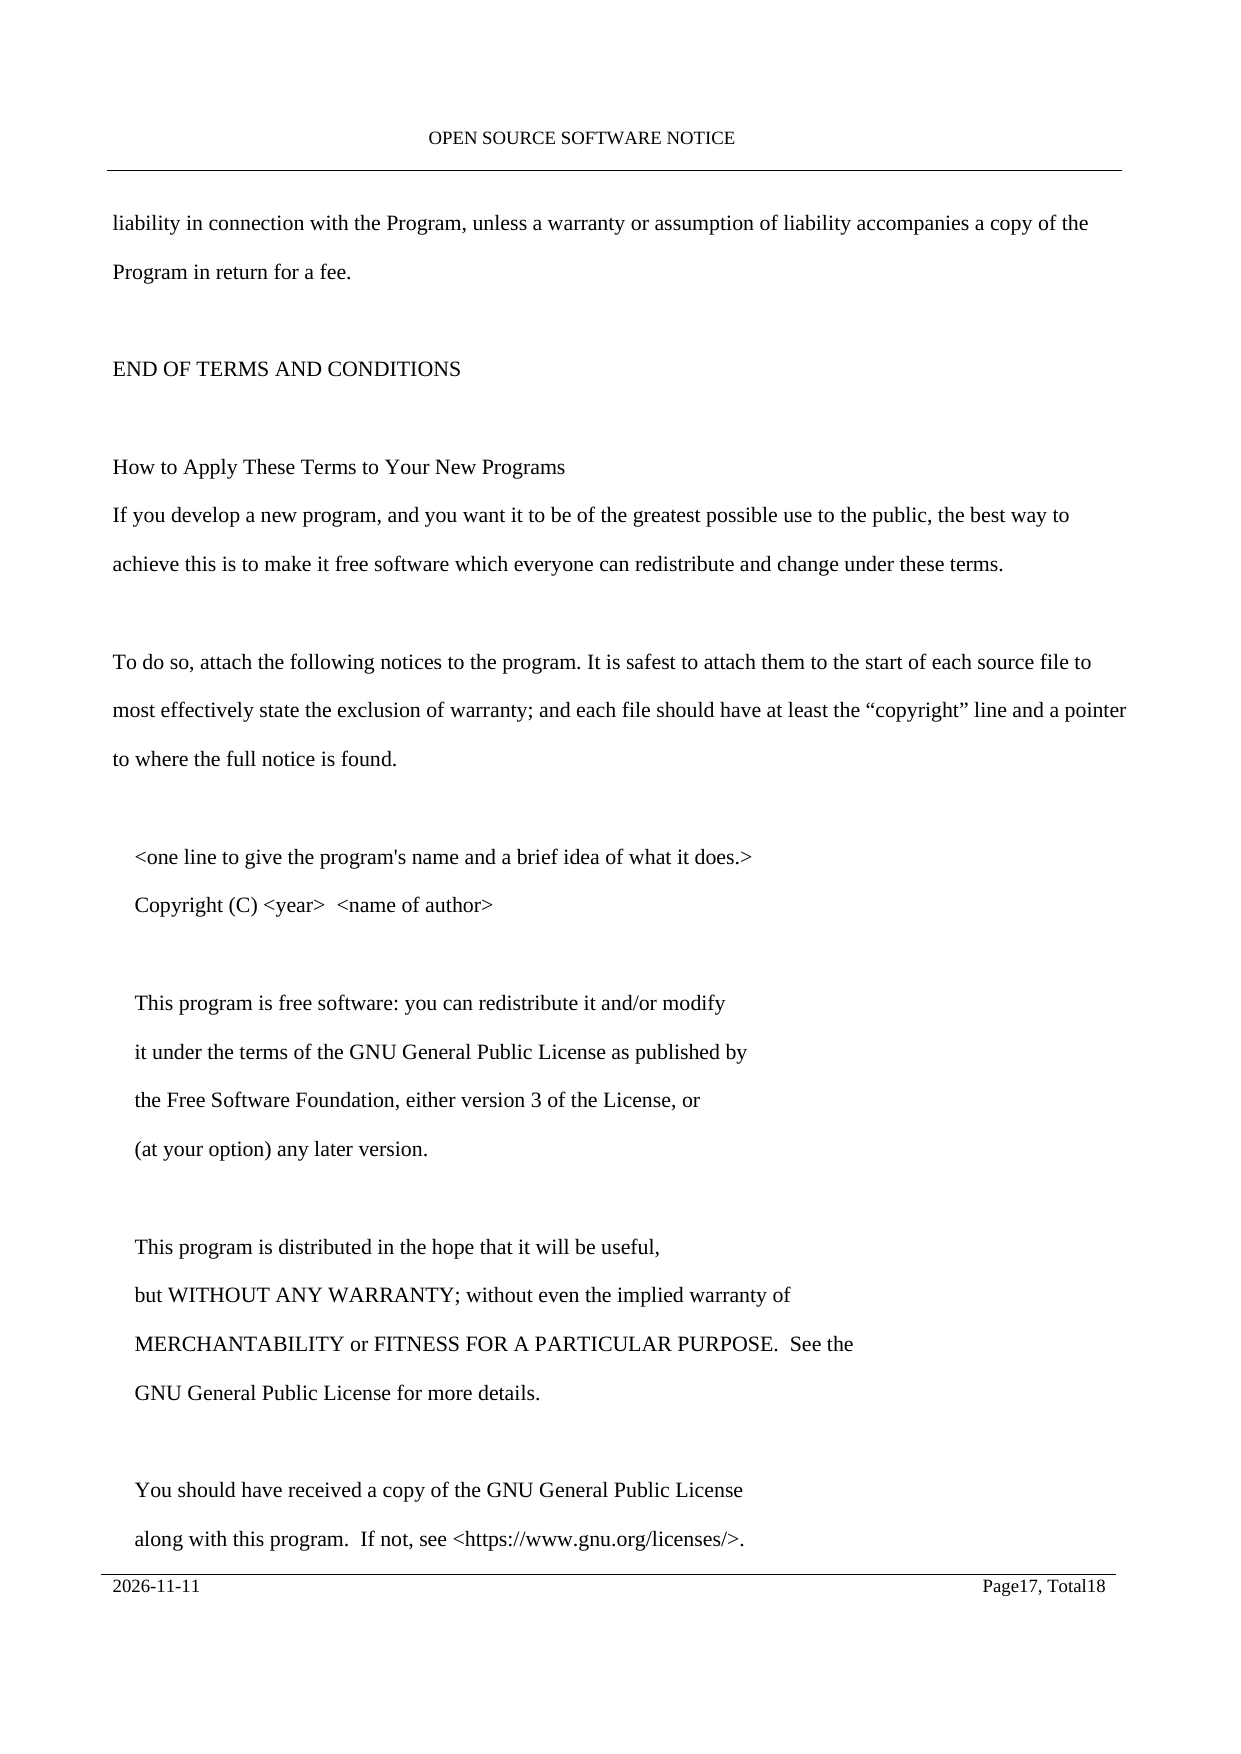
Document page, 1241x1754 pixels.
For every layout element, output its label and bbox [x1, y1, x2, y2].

text [112, 206, 1128, 1555]
